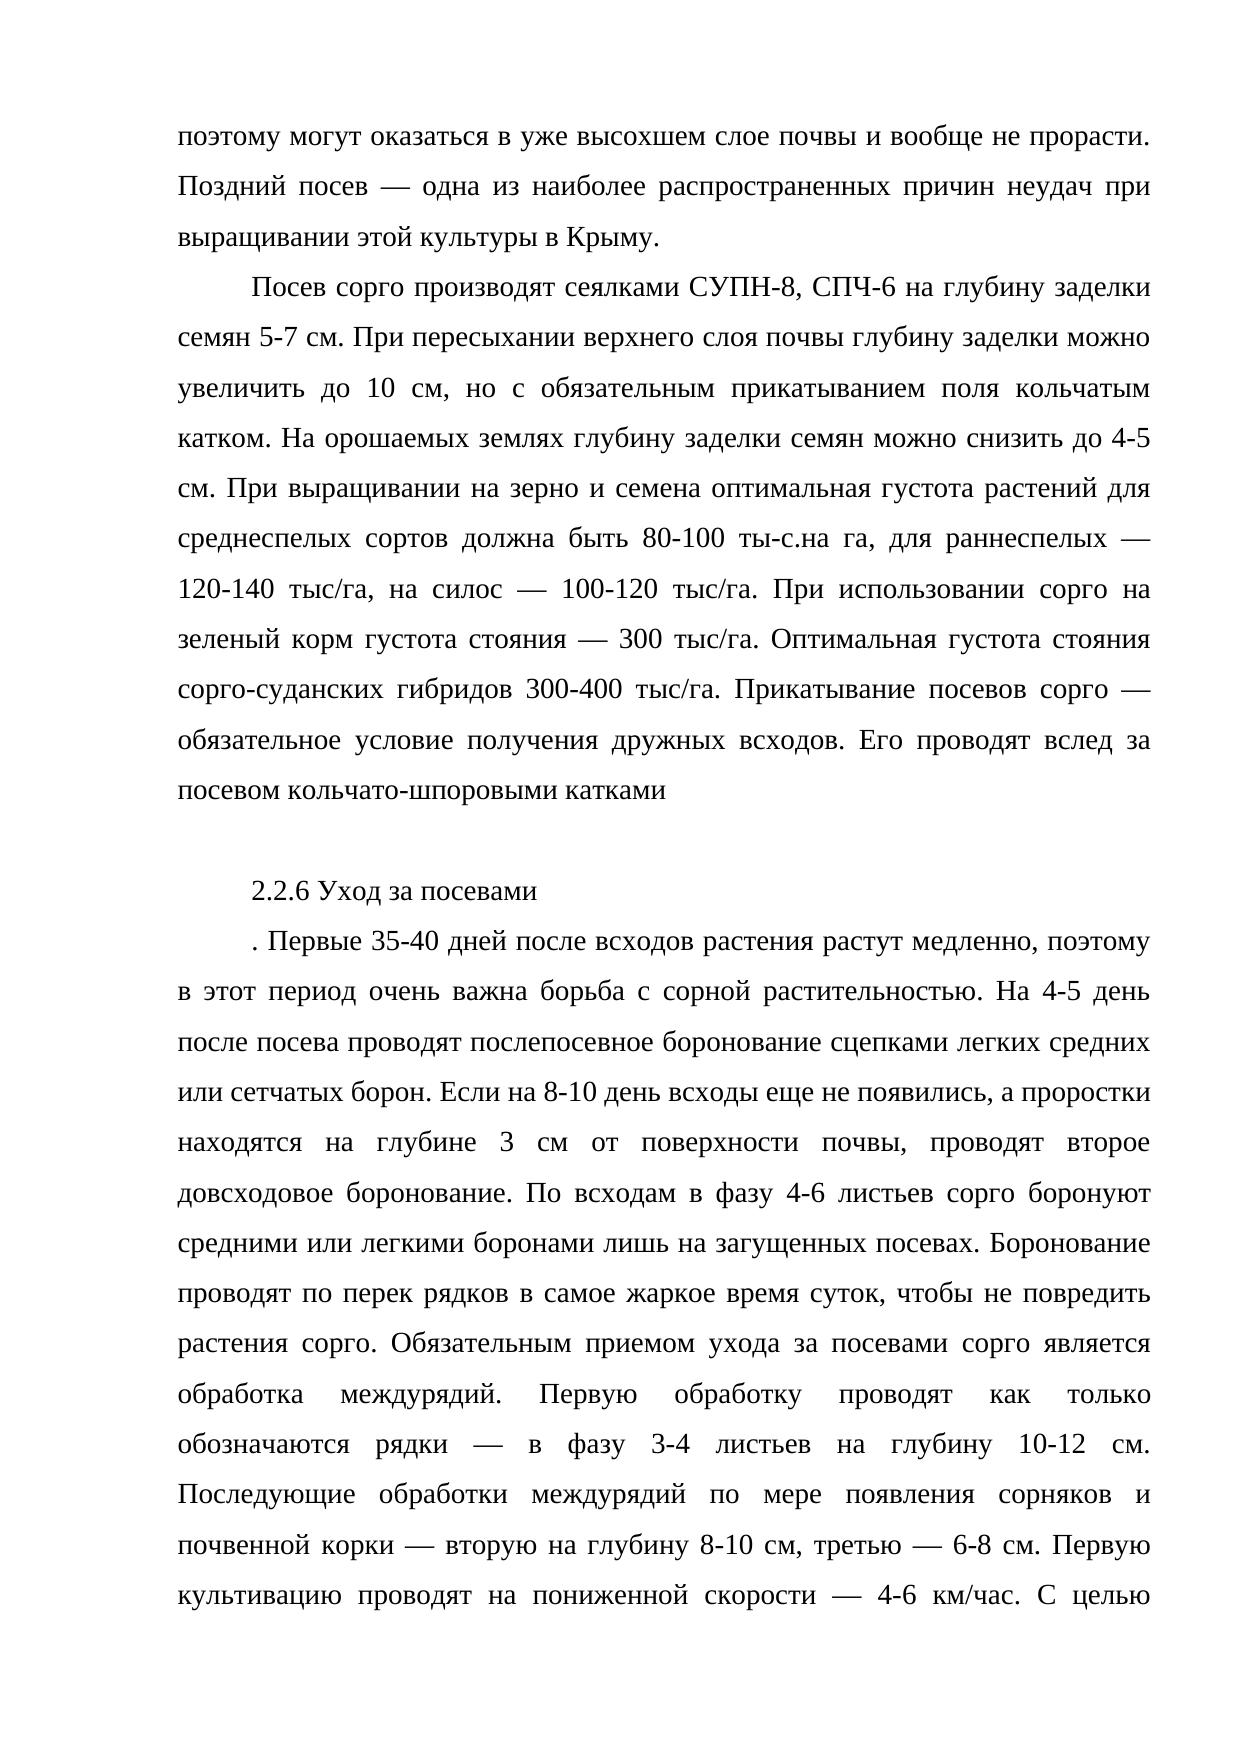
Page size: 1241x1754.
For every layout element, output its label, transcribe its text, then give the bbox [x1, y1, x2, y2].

text Посев сорго производят сеялками СУПН-8, СПЧ-6 на глубину заделки семян 5-7 см. При пересыхании верхнего слоя почвы глубину заделки можно увеличить до 10 см, но с обязательным прикатыванием поля кольчатым катком. На орошаемых землях глубину заделки семян можно снизить до 4-5 см. При выращивании на зерно и семена оптимальная густота растений для среднеспелых сортов должна быть 80-100 ты-с.на га, для раннеспелых — 120-140 тыс/га, на силос — 100-120 тыс/га. При использовании сорго на зеленый корм густота стояния — 300 тыс/га. Оптимальная густота стояния сорго-суданских гибридов 300-400 тыс/га. Прикатывание посевов сорго — обязательное условие получения дружных всходов. Его проводят вслед за посевом кольчато-шпоровыми катками [177, 269, 1152, 806]
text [177, 118, 1152, 252]
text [177, 923, 1152, 1611]
text 2.2.6 Уход за посевами [177, 873, 1152, 906]
